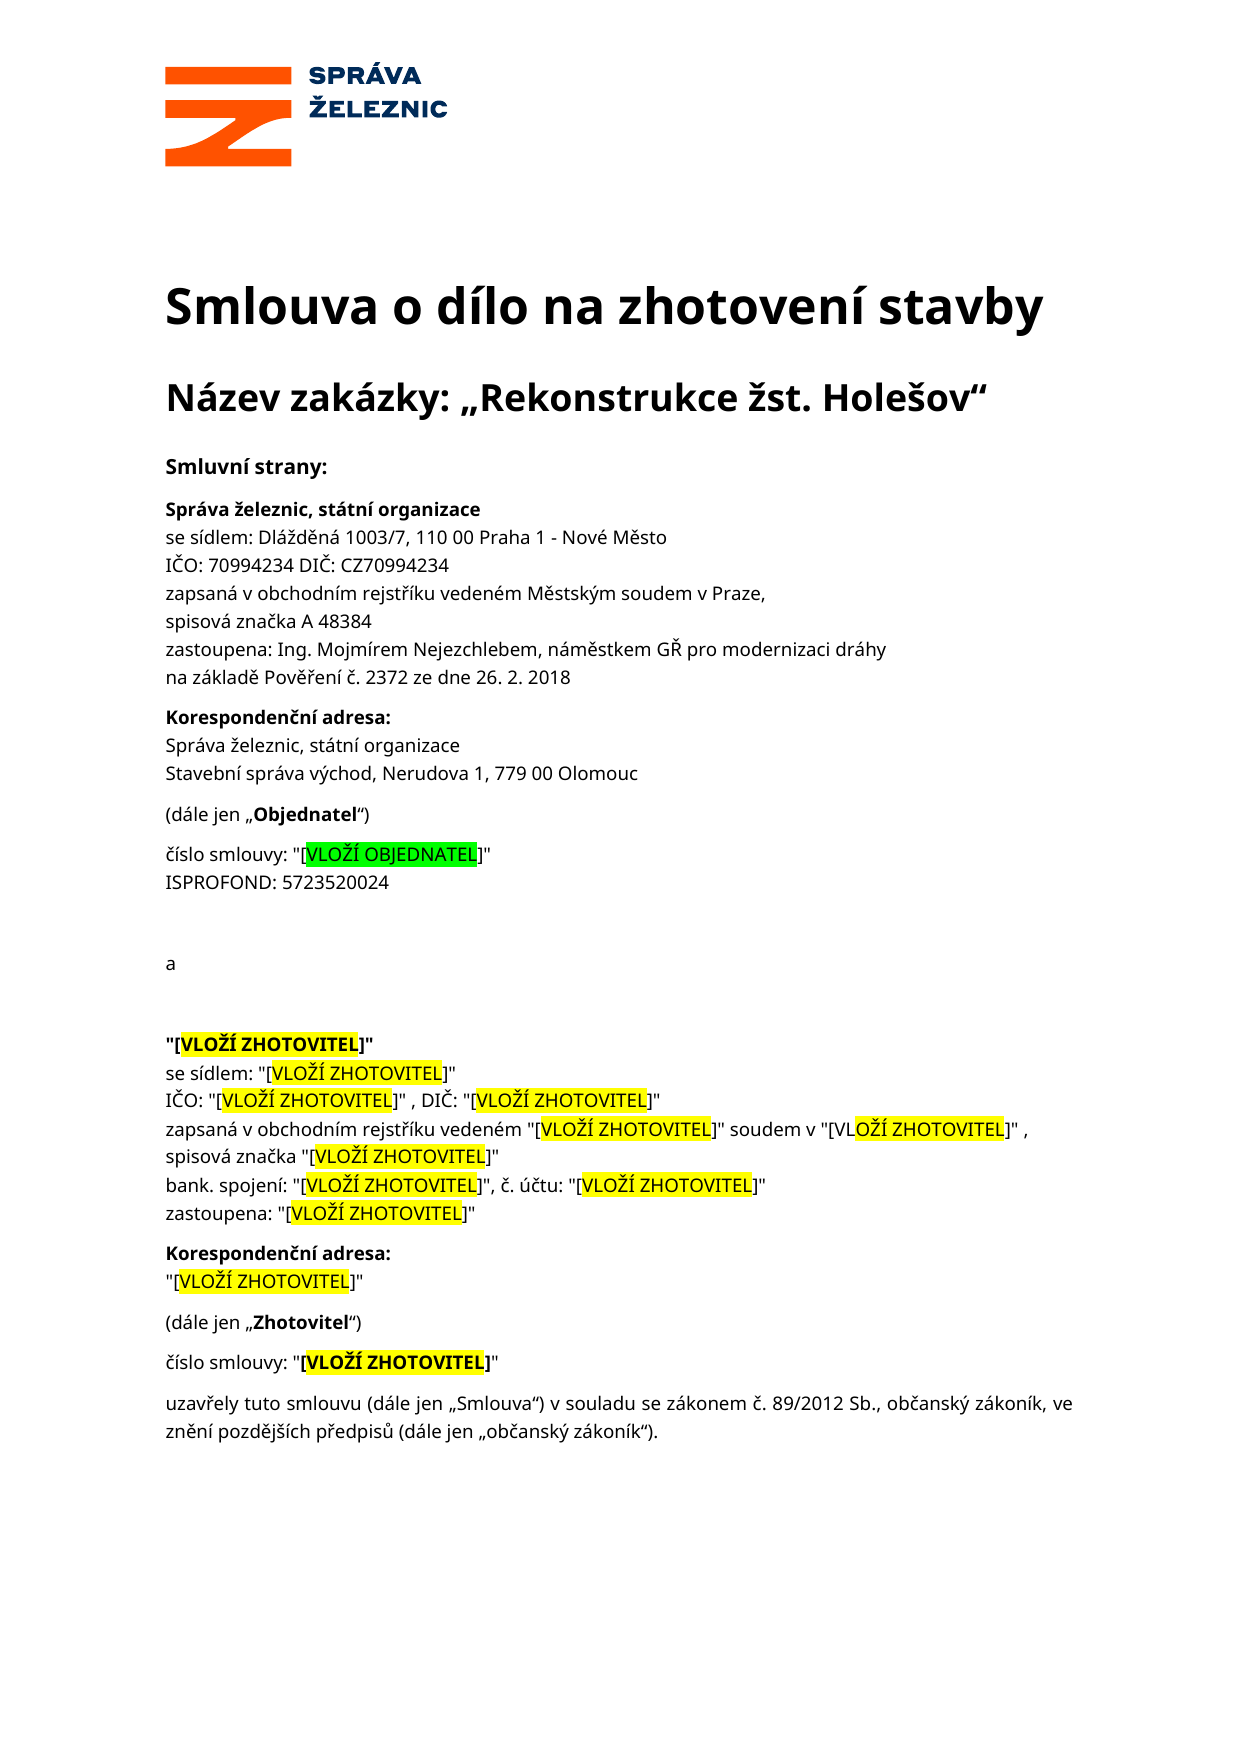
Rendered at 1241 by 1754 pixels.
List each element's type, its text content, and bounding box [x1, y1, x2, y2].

text a [165, 951, 1075, 976]
text uzavřely tuto smlouvu (dále jen „Smlouva“) v souladu se zákonem č. 89/2012 Sb., občanský zákoník, ve znění pozdějších předpisů (dále jen „občanský zákoník“). [165, 1390, 1075, 1443]
text "[VLOŽÍ ZHOTOVITEL]" [358, 1032, 1075, 1057]
text číslo smlouvy: "[VLOŽÍ OBJEDNATEL]" [477, 842, 1075, 867]
text spisová značka "[VLOŽÍ ZHOTOVITEL]" [165, 1144, 315, 1169]
text zastoupena: Ing. Mojmírem Nejezchlebem, náměstkem GŘ pro modernizaci dráhy [165, 636, 1075, 662]
text číslo smlouvy: "[VLOŽÍ OBJEDNATEL]" [165, 842, 306, 867]
text Název zakázky: „Rekonstrukce žst. Holešov“ [165, 371, 1075, 422]
text zastoupena: "[VLOŽÍ ZHOTOVITEL]" [165, 1200, 291, 1225]
text IČO: 70994234 DIČ: CZ70994234 [165, 552, 1075, 577]
text IČO: "[VLOŽÍ ZHOTOVITEL]" , DIČ: "[VLOŽÍ ZHOTOVITEL]" [647, 1088, 1075, 1113]
text se sídlem: Dlážděná 1003/7, 110 00 Praha 1 - Nové Město [165, 524, 1075, 549]
text Správa železnic, státní organizace [165, 496, 1075, 521]
text Korespondenční adresa: [165, 1240, 1075, 1266]
text Smlouva o dílo na zhotovení stavby [165, 271, 1075, 339]
text se sídlem: "[VLOŽÍ ZHOTOVITEL]" [442, 1060, 1075, 1085]
text spisová značka A 48384 [165, 608, 1075, 633]
text ISPROFOND: 5723520024 [165, 870, 1075, 895]
text na základě Pověření č. 2372 ze dne 26. 2. 2018 [165, 664, 1075, 689]
text zapsaná v obchodním rejstříku vedeném "[VLOŽÍ ZHOTOVITEL]" soudem v "[VLOŽÍ ZHOTOVITEL]" , [165, 1116, 541, 1141]
text Správa železnic, státní organizace [165, 733, 1075, 758]
text Smluvní strany: [165, 452, 1075, 481]
text zastoupena: "[VLOŽÍ ZHOTOVITEL]" [462, 1200, 1075, 1225]
text Stavební správa východ, Nerudova 1, 779 00 Olomouc [165, 761, 1075, 786]
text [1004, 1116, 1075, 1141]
text (dále jen „Zhotovitel“) [165, 1309, 1075, 1334]
text číslo smlouvy: "[VLOŽÍ ZHOTOVITEL]" [165, 1349, 1075, 1375]
text se sídlem: "[VLOŽÍ ZHOTOVITEL]" [165, 1060, 272, 1085]
text "[VLOŽÍ ZHOTOVITEL]" [165, 1268, 1075, 1294]
text spisová značka "[VLOŽÍ ZHOTOVITEL]" [485, 1144, 1075, 1169]
text Korespondenční adresa: [165, 704, 1075, 730]
text bank. spojení: "[VLOŽÍ ZHOTOVITEL]", č. účtu: "[VLOŽÍ ZHOTOVITEL]" [752, 1172, 1075, 1197]
text zapsaná v obchodním rejstříku vedeném Městským soudem v Praze, [165, 580, 1075, 606]
text (dále jen „Objednatel“) [165, 801, 1075, 827]
